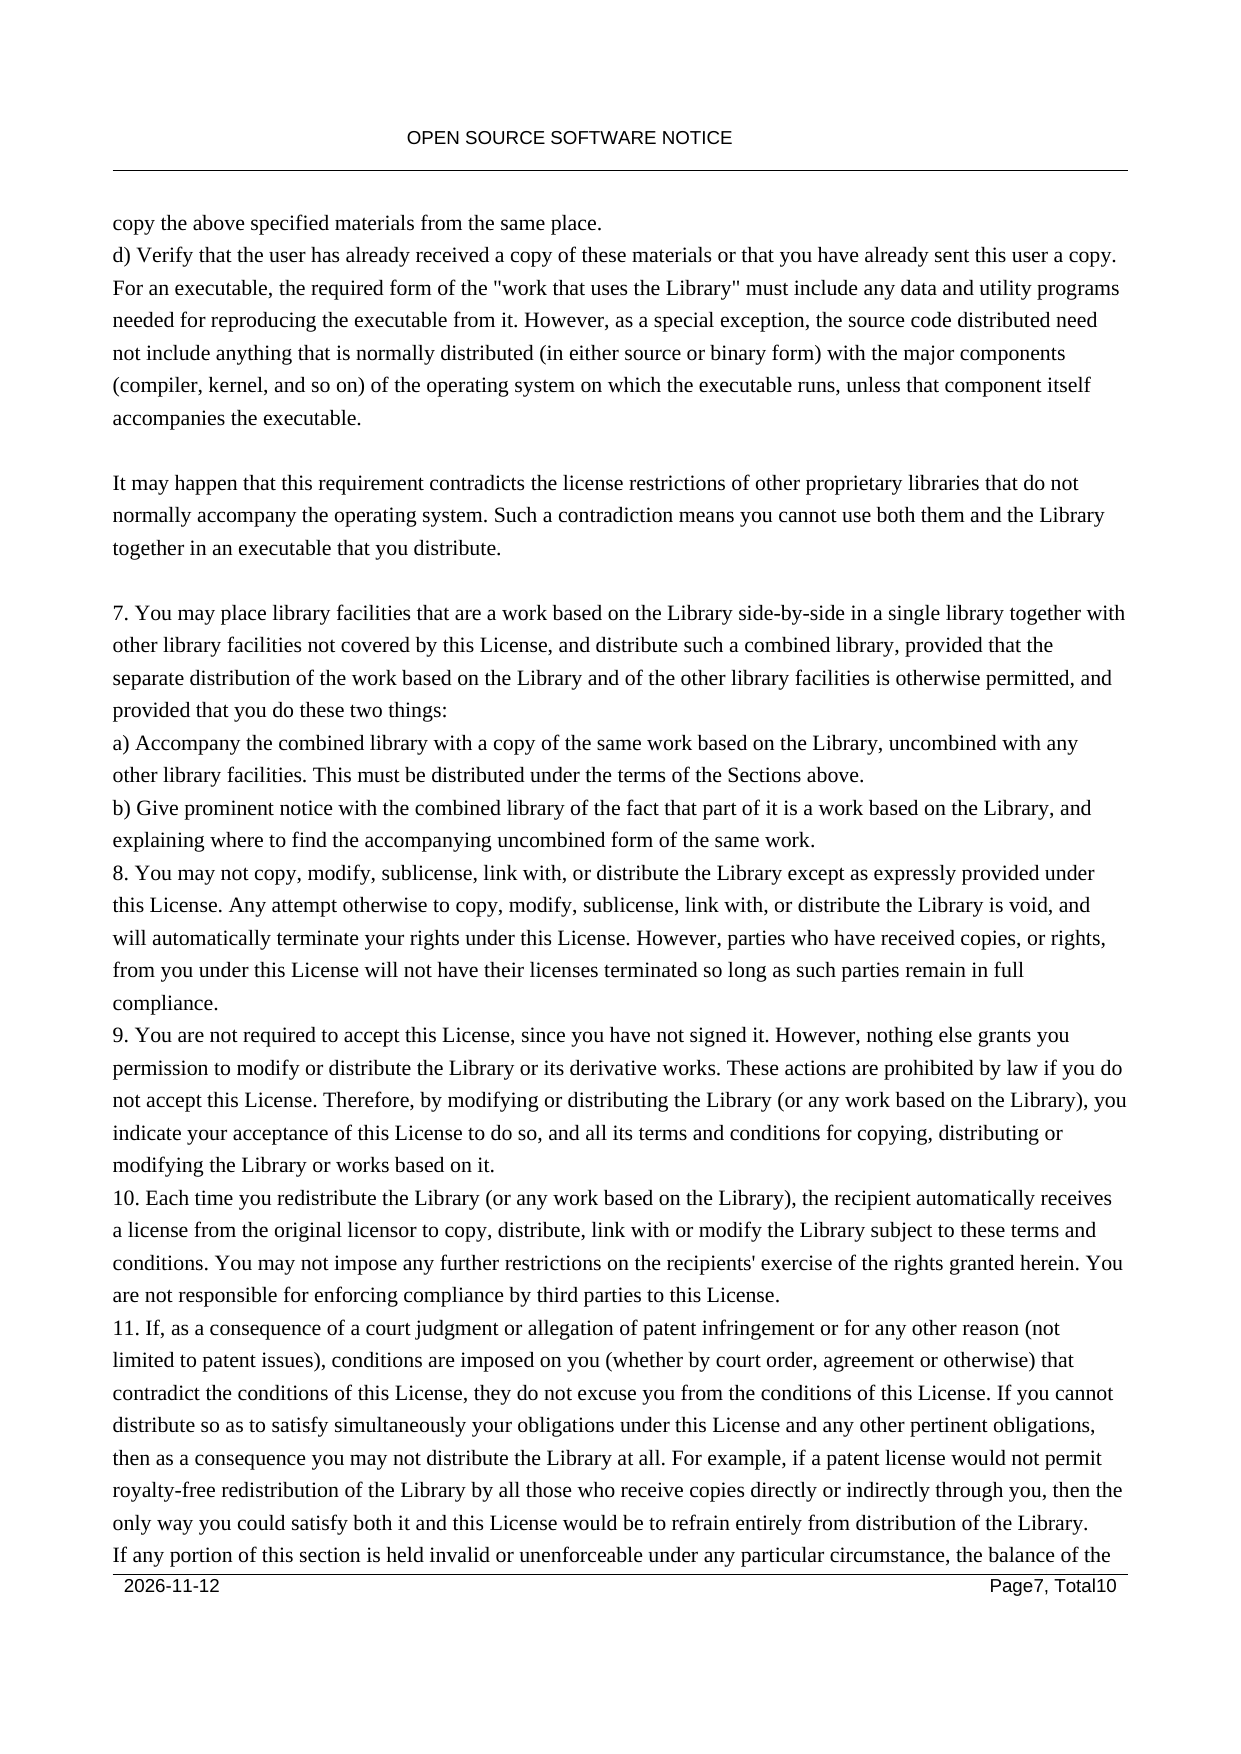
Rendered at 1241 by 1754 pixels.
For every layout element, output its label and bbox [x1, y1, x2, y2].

text [112, 206, 1128, 1571]
